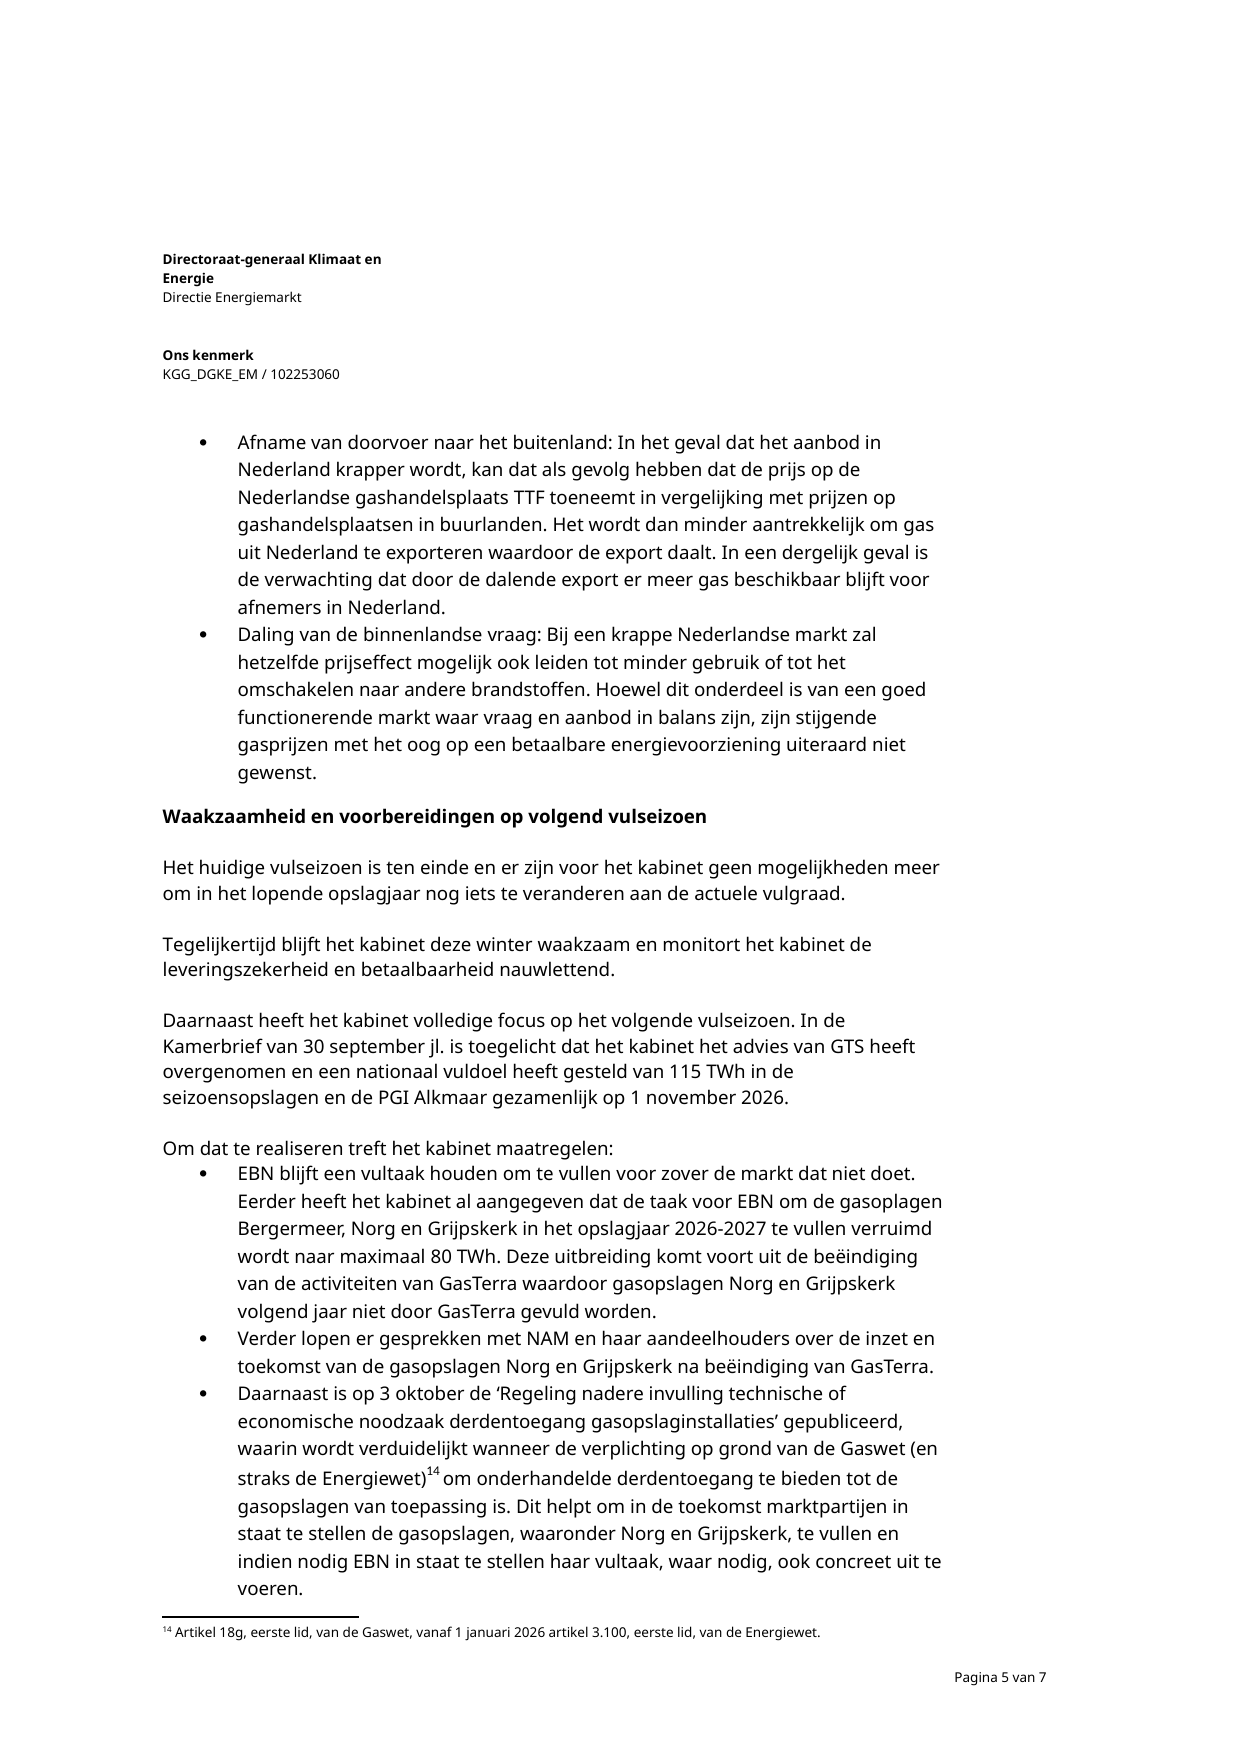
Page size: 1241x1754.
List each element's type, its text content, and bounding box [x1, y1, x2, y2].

list EBN blijft een vultaak houden om te vullen voor zover de markt dat niet doet. Eerder heeft het kabinet al aangegeven dat de taak voor EBN om de gasoplagen Bergermeer, Norg en Grijpskerk in het opslagjaar 2026-2027 te vullen verruimd wordt naar maximaal 80 TWh. Deze uitbreiding komt voort uit de beëindiging van de activiteiten van GasTerra waardoor gasopslagen Norg en Grijpskerk volgend jaar niet door GasTerra gevuld worden. [200, 1161, 947, 1323]
list Daarnaast is op 3 oktober de ‘Regeling nadere invulling technische of economische noodzaak derdentoegang gasopslaginstallaties’ gepubliceerd, waarin wordt verduidelijkt wanneer de verplichting op grond van de Gaswet (en straks de Energiewet) om onderhandelde derdentoegang te bieden tot de gasopslagen van toepassing is. Dit helpt om in de toekomst marktpartijen in staat te stellen de gasopslagen, waaronder Norg en Grijpskerk, te vullen en indien nodig EBN in staat te stellen haar vultaak, waar nodig, ook concreet uit te voeren. [200, 1381, 947, 1601]
list Verder lopen er gesprekken met NAM en haar aandeelhouders over de inzet en toekomst van de gasopslagen Norg en Grijpskerk na beëindiging van GasTerra. [200, 1326, 947, 1378]
text Waakzaamheid en voorbereidingen op volgend vulseizoen [162, 803, 947, 829]
text Het huidige vulseizoen is ten einde en er zijn voor het kabinet geen mogelijkheden meer om in het lopende opslagjaar nog iets te veranderen aan de actuele vulgraad. [162, 854, 947, 905]
list Afname van doorvoer naar het buitenland: In het geval dat het aanbod in Nederland krapper wordt, kan dat als gevolg hebben dat de prijs op de Nederlandse gashandelsplaats TTF toeneemt in vergelijking met prijzen op gashandelsplaatsen in buurlanden. Het wordt dan minder aantrekkelijk om gas uit Nederland te exporteren waardoor de export daalt. In een dergelijk geval is de verwachting dat door de dalende export er meer gas beschikbaar blijft voor afnemers in Nederland. [200, 429, 947, 619]
text Om dat te realiseren treft het kabinet maatregelen: [162, 1135, 947, 1161]
list Daling van de binnenlandse vraag: Bij een krappe Nederlandse markt zal hetzelfde prijseffect mogelijk ook leiden tot minder gebruik of tot het omschakelen naar andere brandstoffen. Hoewel dit onderdeel is van een goed functionerende markt waar vraag en aanbod in balans zijn, zijn stijgende gasprijzen met het oog op een betaalbare energievoorziening uiteraard niet gewenst. [200, 622, 947, 784]
text Tegelijkertijd blijft het kabinet deze winter waakzaam en monitort het kabinet de leveringszekerheid en betaalbaarheid nauwlettend. [162, 931, 947, 982]
text Daarnaast heeft het kabinet volledige focus op het volgende vulseizoen. In de Kamerbrief van 30 september jl. is toegelicht dat het kabinet het advies van GTS heeft overgenomen en een nationaal vuldoel heeft gesteld van 115 TWh in de seizoensopslagen en de PGI Alkmaar gezamenlijk op 1 november 2026. [162, 1007, 947, 1109]
